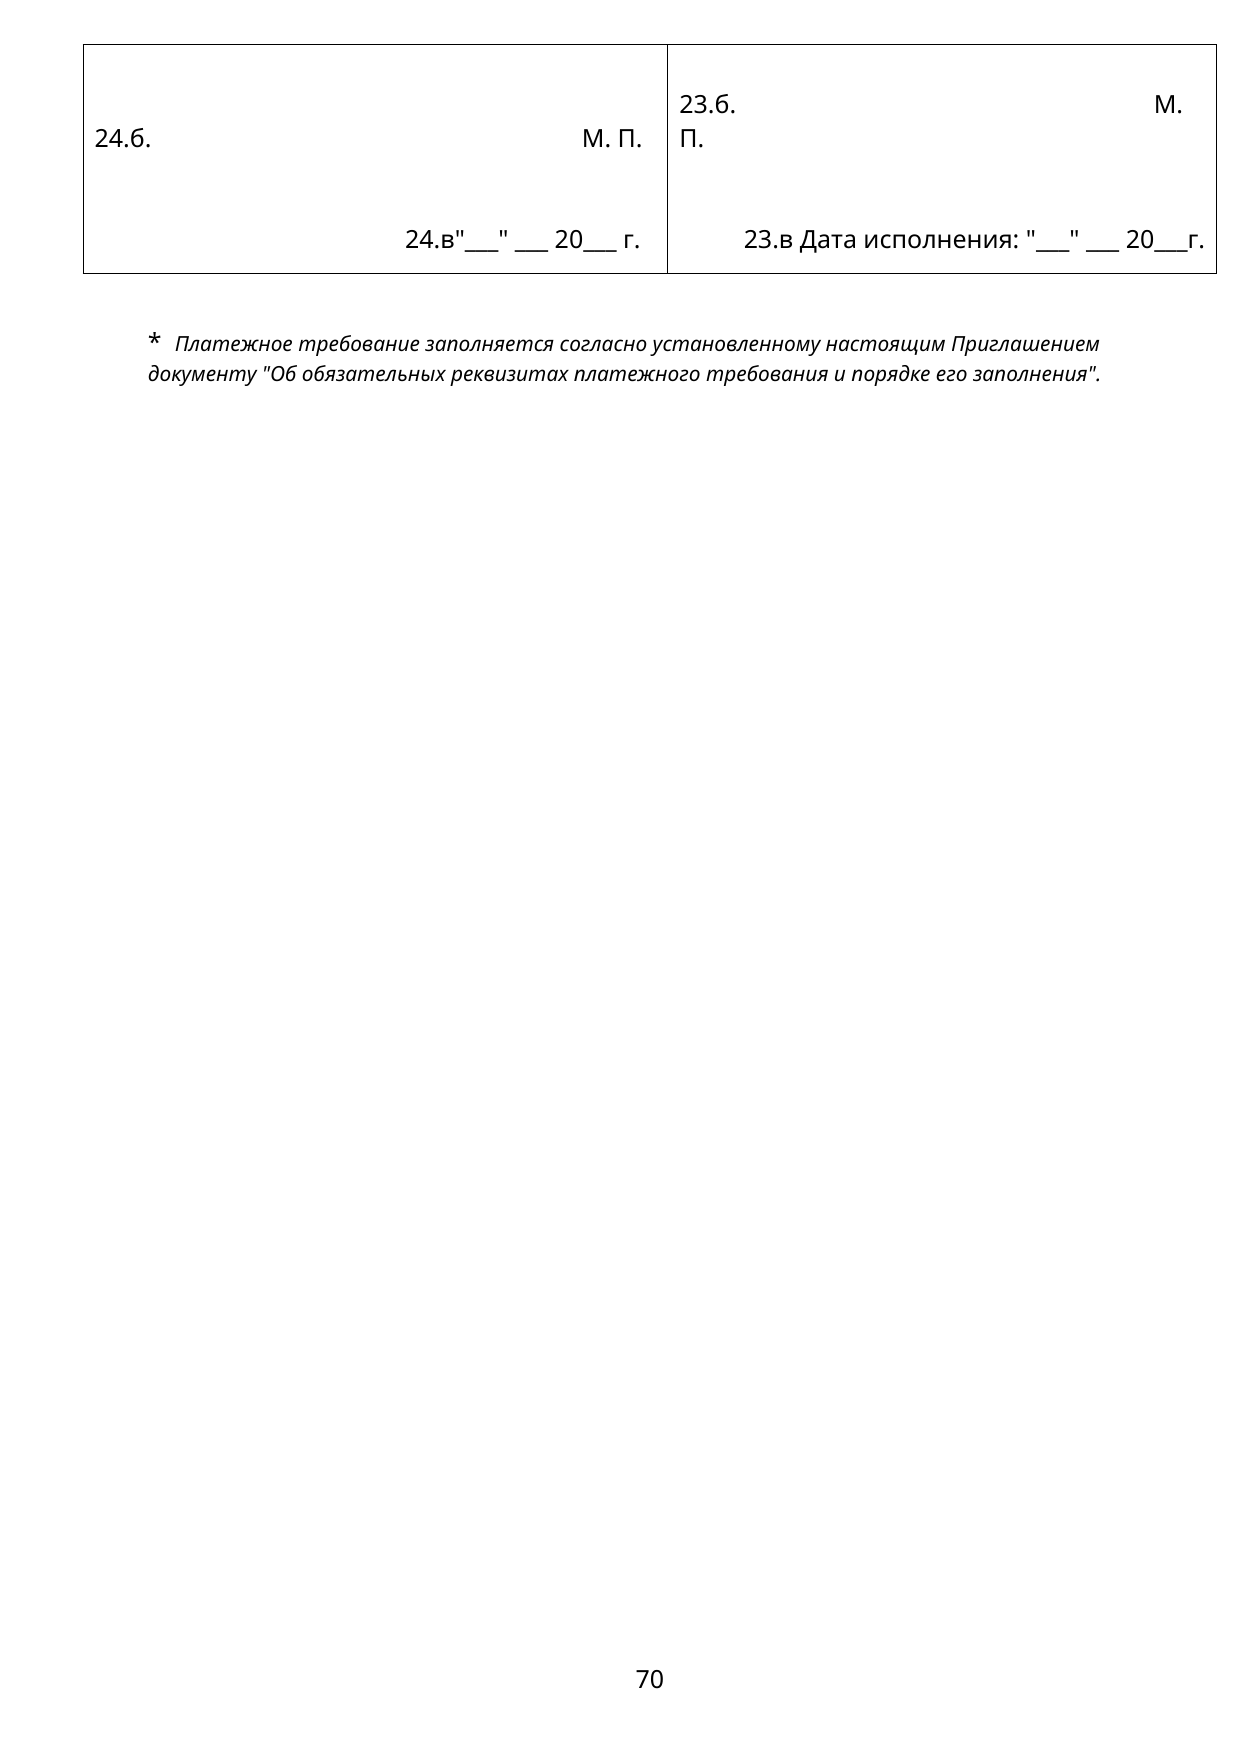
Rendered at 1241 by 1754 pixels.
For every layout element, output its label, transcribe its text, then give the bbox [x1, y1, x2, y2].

text * Платежное требование заполняется согласно установленному настоящим Приглашением документу "Об обязательных реквизитах платежного требования и порядке его заполнения". [148, 325, 1152, 387]
table_cell 24.б. М. П. 24.в"___" ___ 20___ г. [84, 45, 667, 273]
table_cell 23.б. М. П. 23.в Дата исполнения: "___" ___ 20___г. [668, 45, 1216, 273]
